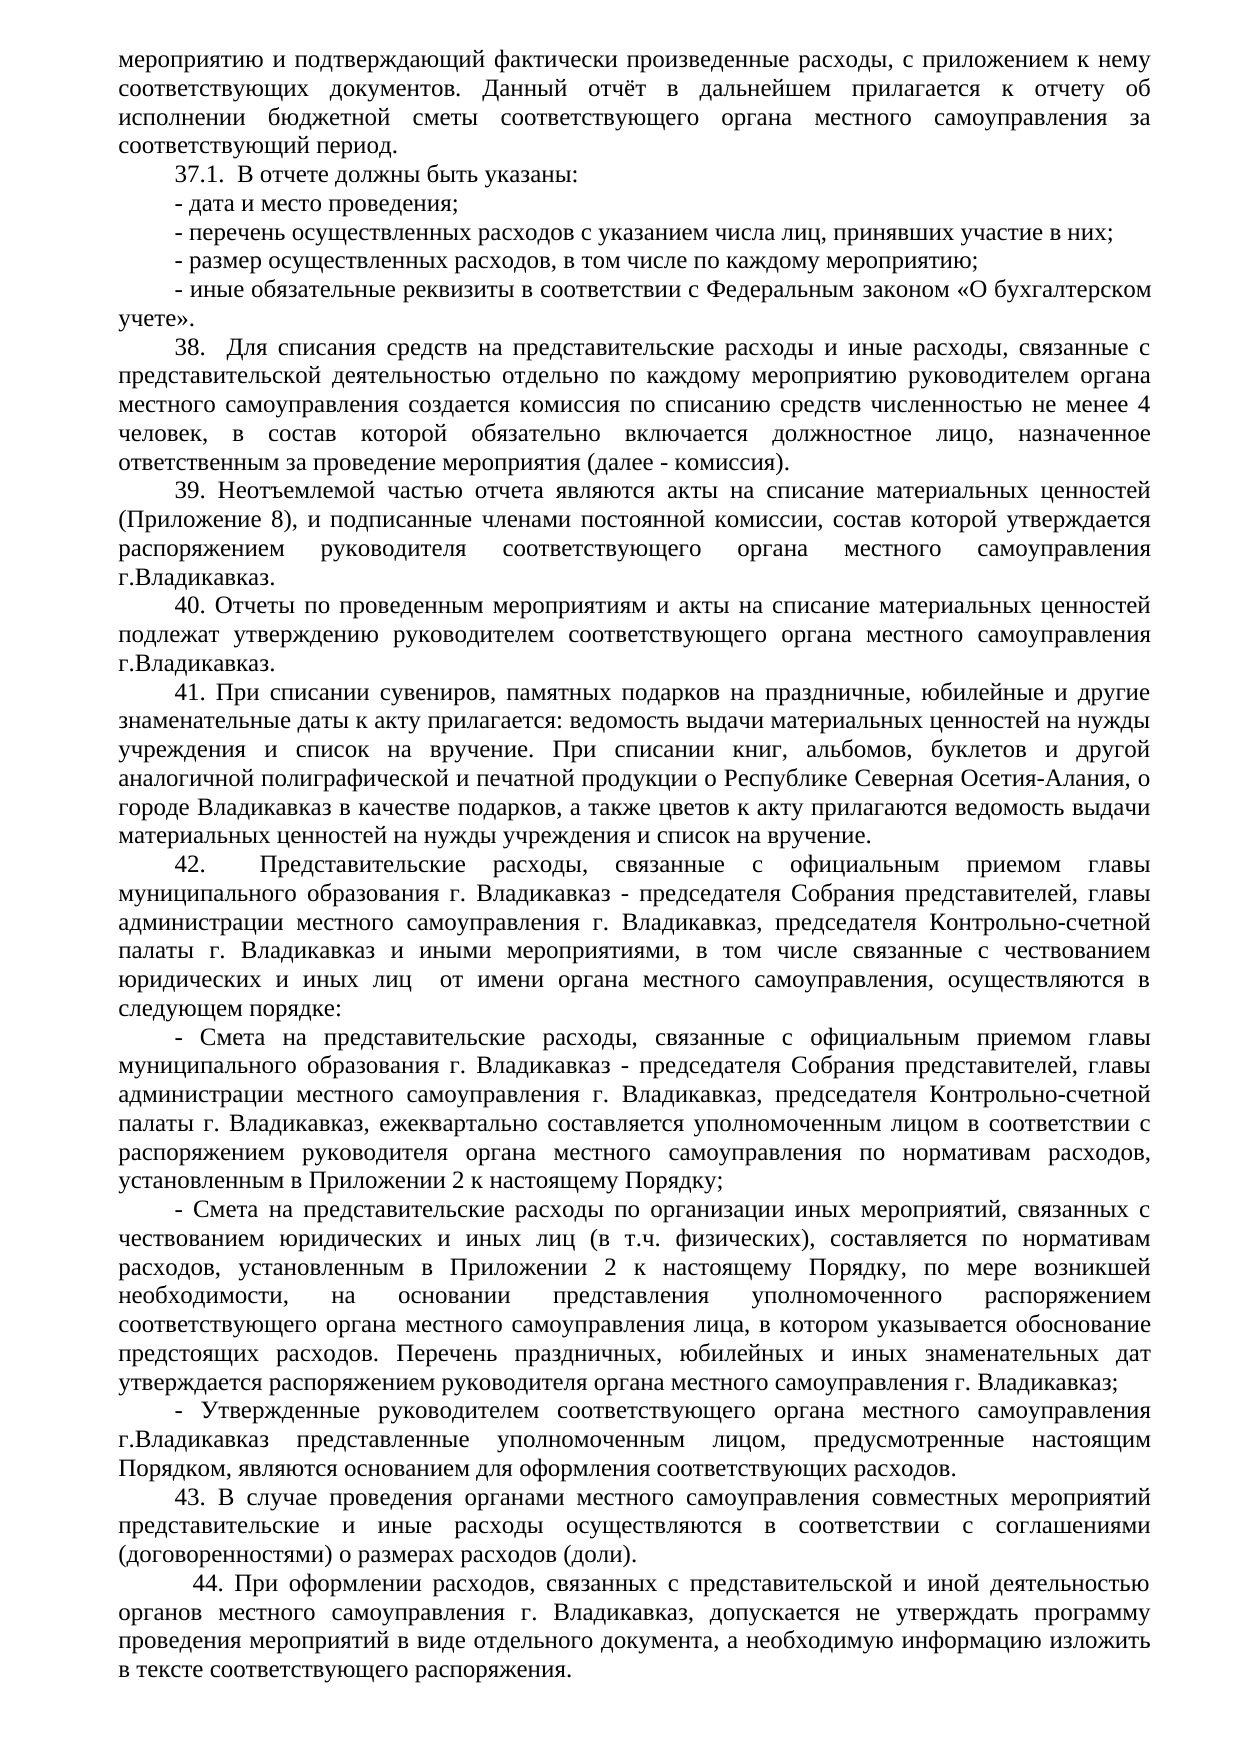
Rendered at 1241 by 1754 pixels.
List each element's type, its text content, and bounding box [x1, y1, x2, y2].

text 40. Отчеты по проведенным мероприятиям и акты на списание материальных ценностей подлежат утверждению руководителем соответствующего органа местного самоуправления г.Владикавказ. [118, 591, 1152, 677]
text 42. Представительские расходы, связанные с официальным приемом главы муниципального образования г. Владикавказ - председателя Собрания представителей, главы администрации местного самоуправления г. Владикавказ, председателя Контрольно-счетной палаты г. Владикавказ и иными мероприятиями, в том числе связанные с чествованием юридических и иных лиц от имени органа местного самоуправления, осуществляются в следующем порядке: [118, 849, 1152, 1022]
text - Смета на представительские расходы, связанные с официальным приемом главы муниципального образования г. Владикавказ - председателя Собрания представителей, главы администрации местного самоуправления г. Владикавказ, председателя Контрольно-счетной палаты г. Владикавказ, ежеквартально составляется уполномоченным лицом в соответствии с распоряжением руководителя органа местного самоуправления по нормативам расходов, установленным в Приложении 2 к настоящему Порядку; [118, 1022, 1152, 1194]
text - Смета на представительские расходы по организации иных мероприятий, связанных с чествованием юридических и иных лиц (в т.ч. физических), составляется по нормативам расходов, установленным в Приложении 2 к настоящему Порядку, по мере возникшей необходимости, на основании представления уполномоченного распоряжением соответствующего органа местного самоуправления лица, в котором указывается обоснование предстоящих расходов. Перечень праздничных, юбилейных и иных знаменательных дат утверждается распоряжением руководителя органа местного самоуправления г. Владикавказ; [118, 1194, 1152, 1396]
text 37.1. В отчете должны быть указаны: [118, 159, 1152, 188]
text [118, 44, 1152, 159]
text - Утвержденные руководителем соответствующего органа местного самоуправления г.Владикавказ представленные уполномоченным лицом, предусмотренные настоящим Порядком, являются основанием для оформления соответствующих расходов. [118, 1396, 1152, 1482]
text - дата и место проведения; [118, 188, 1152, 217]
text - иные обязательные реквизиты в соответствии с Федеральным законом «О бухгалтерском учете». [118, 274, 1152, 332]
text 43. В случае проведения органами местного самоуправления совместных мероприятий представительские и иные расходы осуществляются в соответствии с соглашениями (договоренностями) о размерах расходов (доли). [118, 1482, 1152, 1568]
text - перечень осуществленных расходов с указанием числа лиц, принявших участие в них; [118, 217, 1152, 246]
text 41. При списании сувениров, памятных подарков на праздничные, юбилейные и другие знаменательные даты к акту прилагается: ведомость выдачи материальных ценностей на нужды учреждения и список на вручение. При списании книг, альбомов, буклетов и другой аналогичной полиграфической и печатной продукции о Республике Северная Осетия-Алания, о городе Владикавказ в качестве подарков, а также цветов к акту прилагаются ведомость выдачи материальных ценностей на нужды учреждения и список на вручение. [118, 677, 1152, 849]
text 39. Неотъемлемой частью отчета являются акты на списание материальных ценностей (Приложение 8), и подписанные членами постоянной комиссии, состав которой утверждается распоряжением руководителя соответствующего органа местного самоуправления г.Владикавказ. [118, 476, 1152, 591]
text 44. При оформлении расходов, связанных с представительской и иной деятельностью органов местного самоуправления г. Владикавказ, допускается не утверждать программу проведения мероприятий в виде отдельного документа, а необходимую информацию изложить в тексте соответствующего распоряжения. [118, 1568, 1152, 1683]
text - размер осуществленных расходов, в том числе по каждому мероприятию; [118, 246, 1152, 274]
text 38. Для списания средств на представительские расходы и иные расходы, связанные с представительской деятельностью отдельно по каждому мероприятию руководителем органа местного самоуправления создается комиссия по списанию средств численностью не менее 4 человек, в состав которой обязательно включается должностное лицо, назначенное ответственным за проведение мероприятия (далее - комиссия). [118, 332, 1152, 476]
